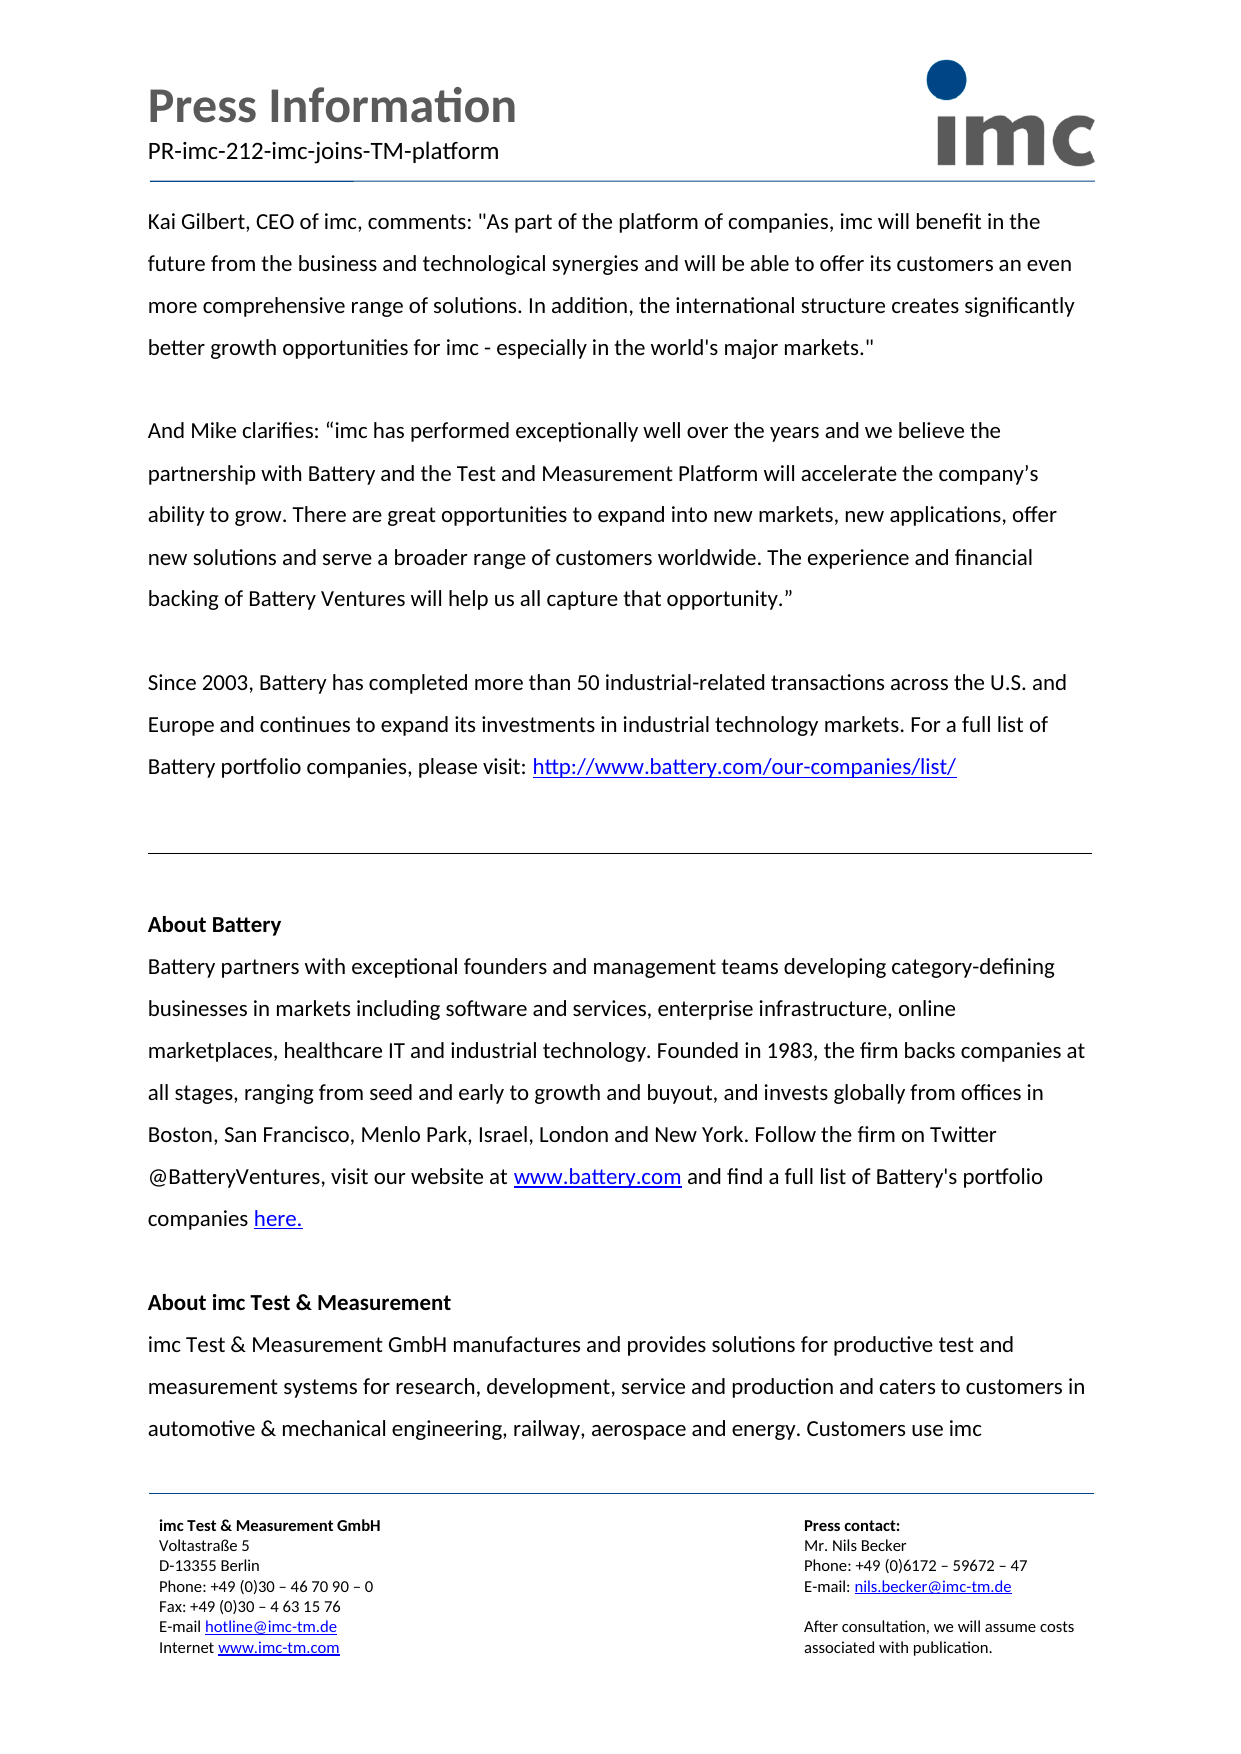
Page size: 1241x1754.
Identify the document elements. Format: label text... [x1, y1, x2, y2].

picture [925, 58, 1095, 167]
text Kai Gilbert, CEO of imc, comments: "As part of the platform of companies, imc will benefit in the future from the business and technological synergies and will be able to offer its customers an even more comprehensive range of solutions. In addition, the international structure creates significantly better growth opportunities for imc - especially in the world's major markets." [148, 207, 1092, 361]
text Since 2003, Battery has completed more than 50 industrial-related transactions across the U.S. and Europe and continues to expand its investments in industrial technology markets. For a full list of Battery portfolio companies, please visit: http://www.battery.com/our-companies/list/ [148, 668, 1092, 781]
text And Mike clarifies: “imc has performed exceptionally well over the years and we believe the partnership with Battery and the Test and Measurement Platform will accelerate the company’s ability to grow. There are great opportunities to expand into new markets, new applications, offer new solutions and serve a broader range of customers worldwide. The experience and financial backing of Battery Ventures will help us all capture that opportunity.” [148, 417, 1092, 613]
text Battery partners with exceptional founders and management teams developing category-defining businesses in markets including software and services, enterprise infrastructure, online marketplaces, healthcare IT and industrial technology. Founded in 1983, the firm backs companies at all stages, ranging from seed and early to growth and buyout, and invests globally from offices in Boston, San Francisco, Menlo Park, Israel, London and New York. Follow the firm on Twitter @BatteryVentures, visit our website at www.battery.com and find a full list of Battery's portfolio companies here. [148, 952, 1092, 1232]
text About imc Test & Measurement [148, 1288, 1092, 1316]
text About Battery [148, 910, 1092, 938]
